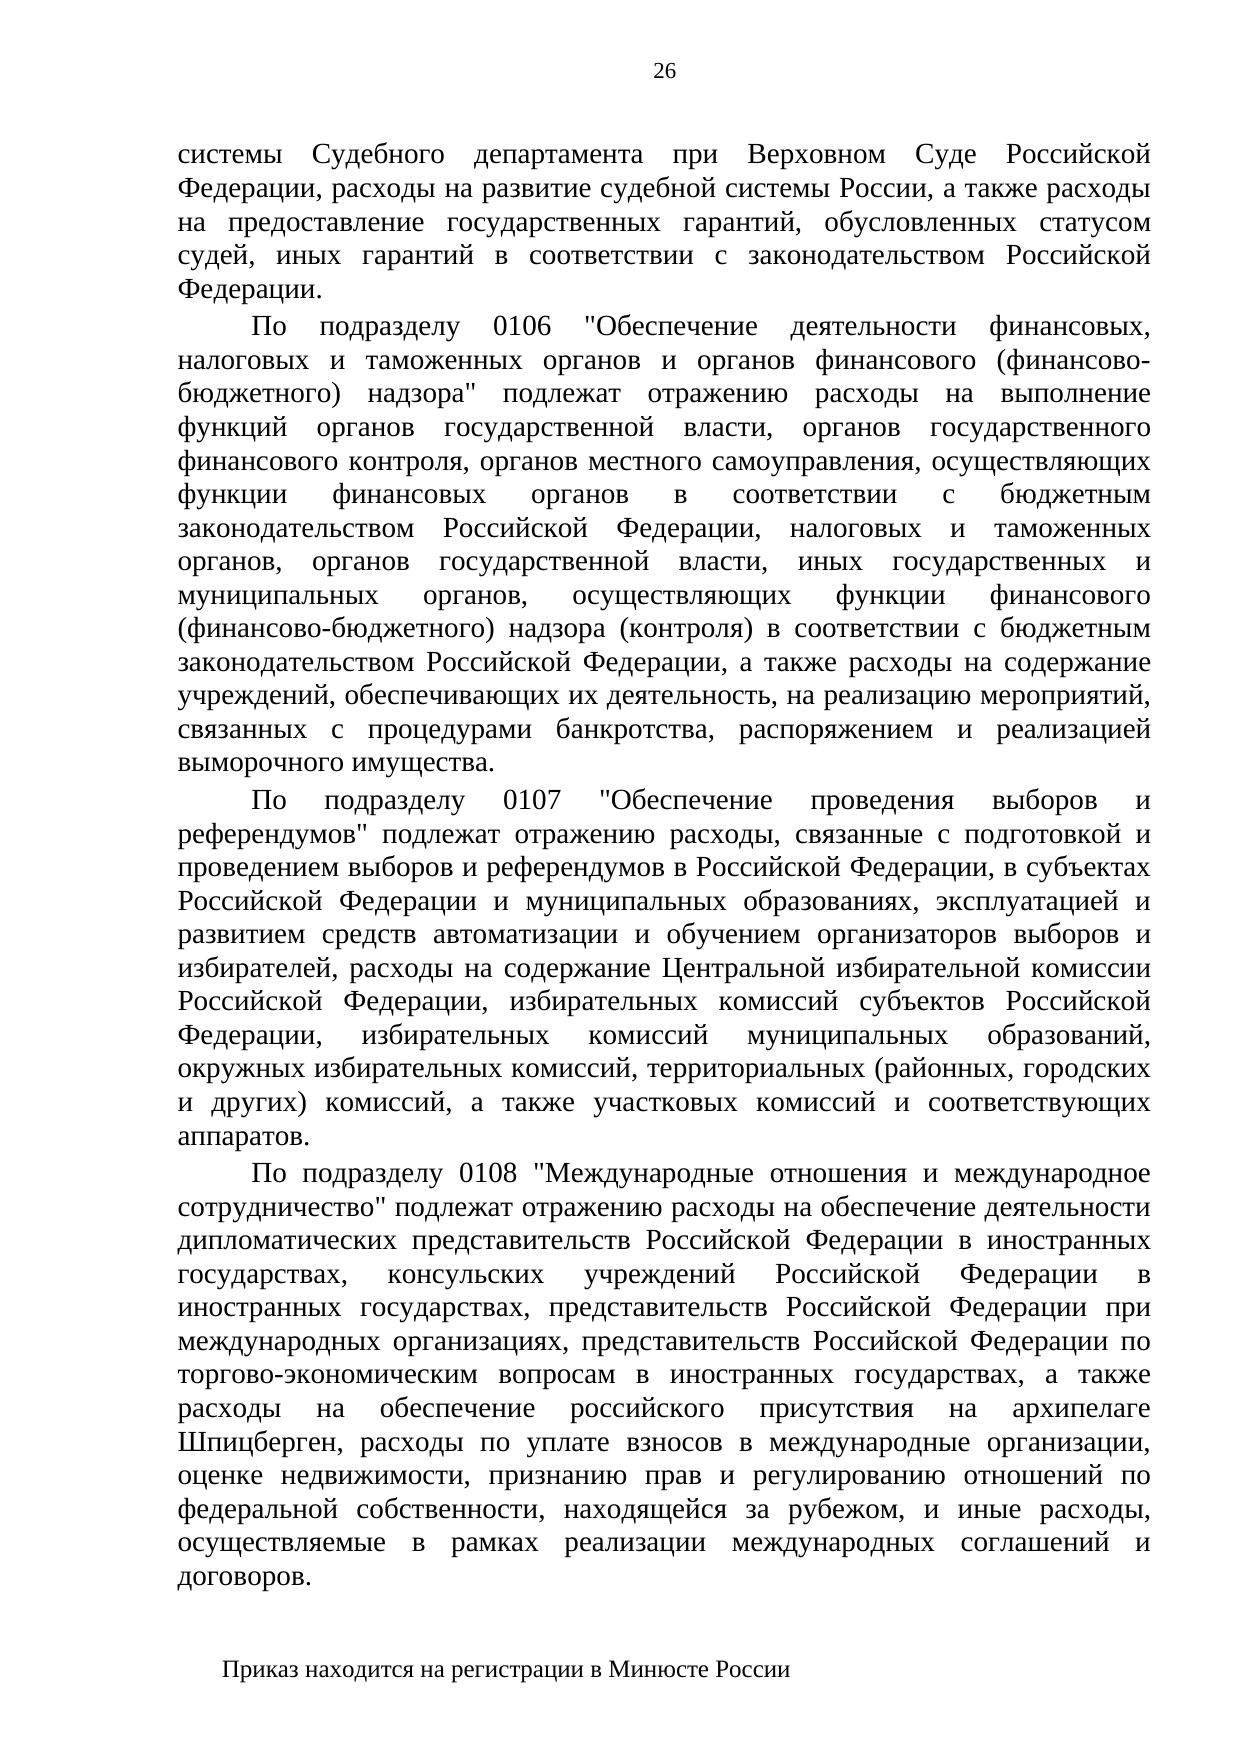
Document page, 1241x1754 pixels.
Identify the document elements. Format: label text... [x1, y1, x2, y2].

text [177, 137, 1152, 304]
text По подразделу 0107 "Обеспечение проведения выборов и референдумов" подлежат отражению расходы, связанные с подготовкой и проведением выборов и референдумов в Российской Федерации, в субъектах Российской Федерации и муниципальных образованиях, эксплуатацией и развитием средств автоматизации и обучением организаторов выборов и избирателей, расходы на содержание Центральной избирательной комиссии Российской Федерации, избирательных комиссий субъектов Российской Федерации, избирательных комиссий муниципальных образований, окружных избирательных комиссий, территориальных (районных, городских и других) комиссий, а также участковых комиссий и соответствующих аппаратов. [177, 782, 1152, 1151]
text По подразделу 0106 "Обеспечение деятельности финансовых, налоговых и таможенных органов и органов финансового (финансово-бюджетного) надзора" подлежат отражению расходы на выполнение функций органов государственной власти, органов государственного финансового контроля, органов местного самоуправления, осуществляющих функции финансовых органов в соответствии с бюджетным законодательством Российской Федерации, налоговых и таможенных органов, органов государственной власти, иных государственных и муниципальных органов, осуществляющих функции финансового (финансово-бюджетного) надзора (контроля) в соответствии с бюджетным законодательством Российской Федерации, а также расходы на содержание учреждений, обеспечивающих их деятельность, на реализацию мероприятий, связанных с процедурами банкротства, распоряжением и реализацией выморочного имущества. [177, 308, 1152, 778]
text По подразделу 0108 "Международные отношения и международное сотрудничество" подлежат отражению расходы на обеспечение деятельности дипломатических представительств Российской Федерации в иностранных государствах, консульских учреждений Российской Федерации в иностранных государствах, представительств Российской Федерации при международных организациях, представительств Российской Федерации по торгово-экономическим вопросам в иностранных государствах, а также расходы на обеспечение российского присутствия на архипелаге Шпицберген, расходы по уплате взносов в международные организации, оценке недвижимости, признанию прав и регулированию отношений по федеральной собственности, находящейся за рубежом, и иные расходы, осуществляемые в рамках реализации международных соглашений и договоров. [177, 1155, 1152, 1591]
